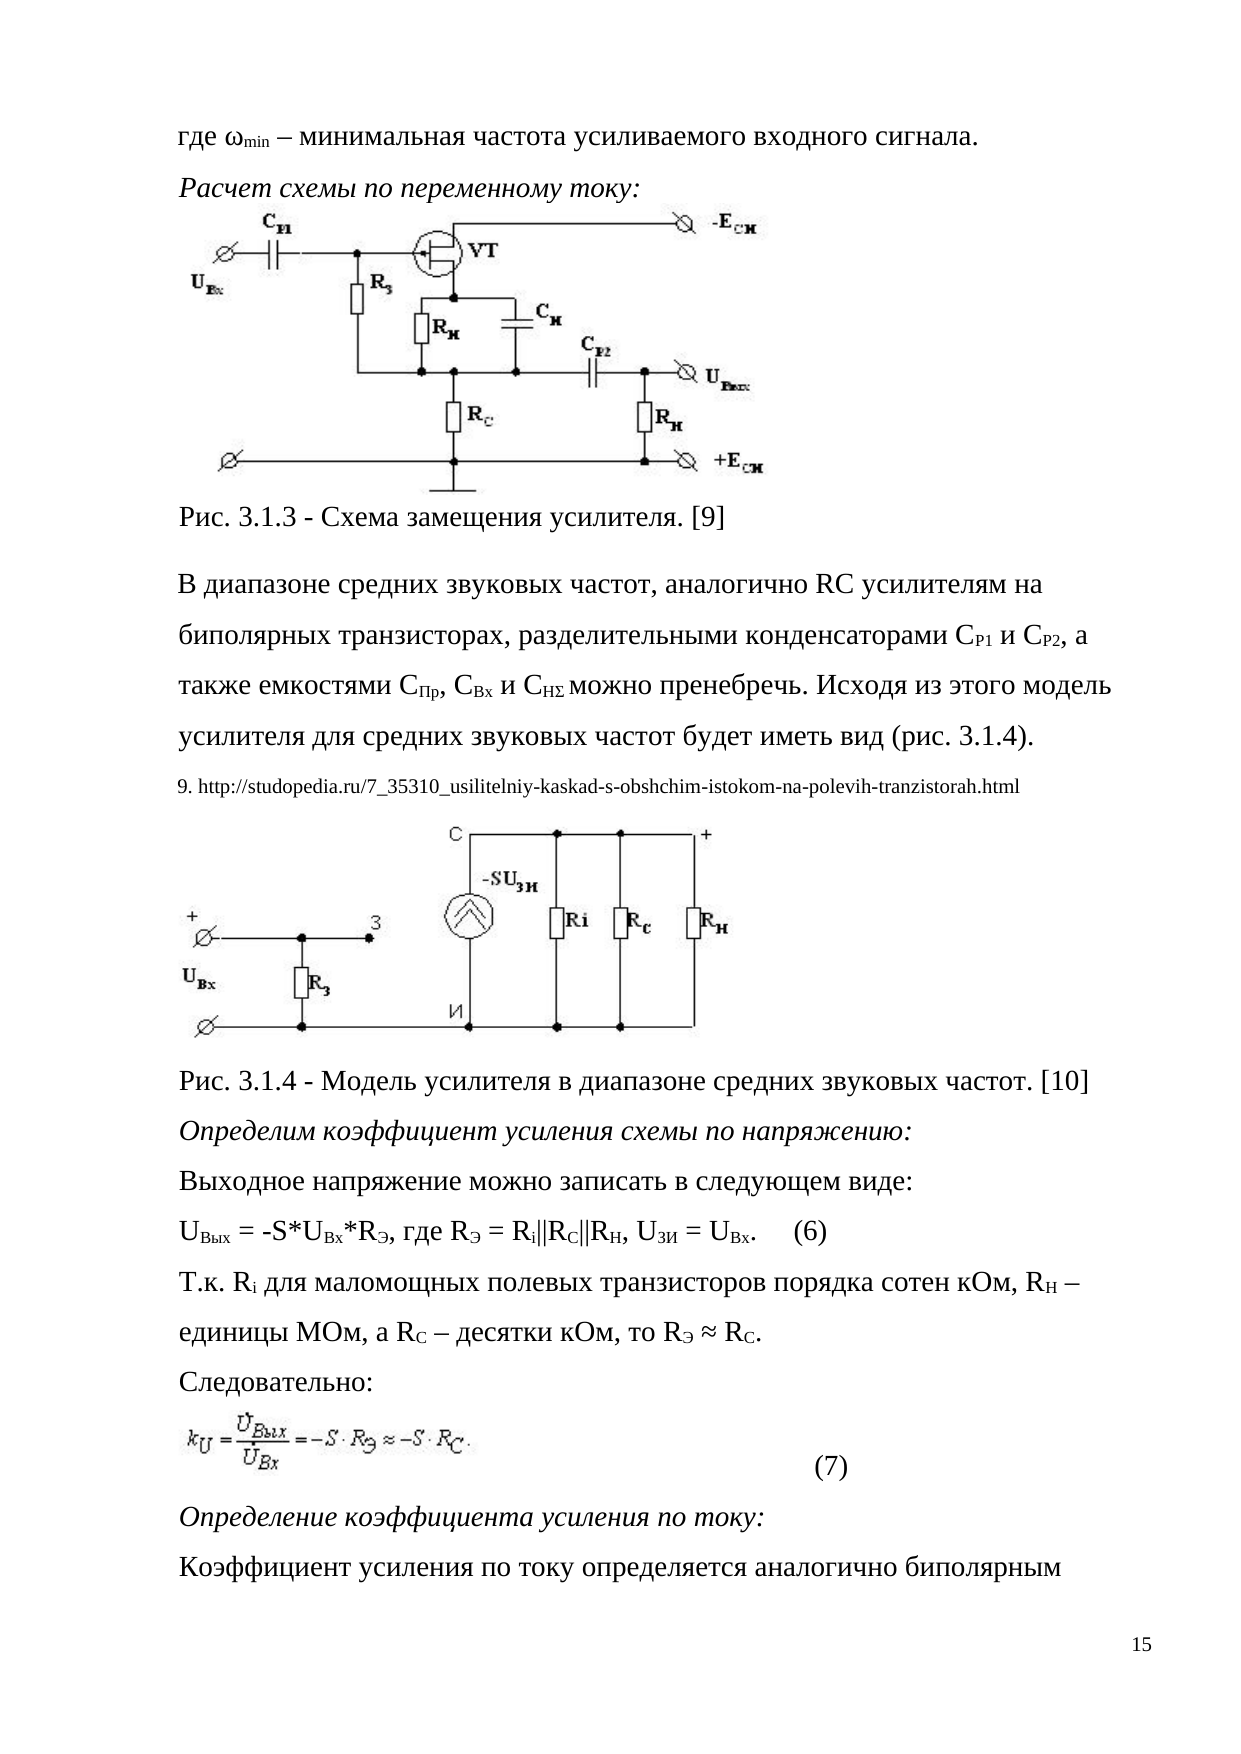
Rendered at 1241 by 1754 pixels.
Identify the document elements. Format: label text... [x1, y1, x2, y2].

picture [178, 1410, 479, 1476]
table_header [177, 169, 1152, 1584]
text где ωmin – минимальная частота усиливаемого входного сигнала. [177, 118, 1152, 152]
picture [178, 203, 774, 495]
picture [178, 816, 734, 1046]
